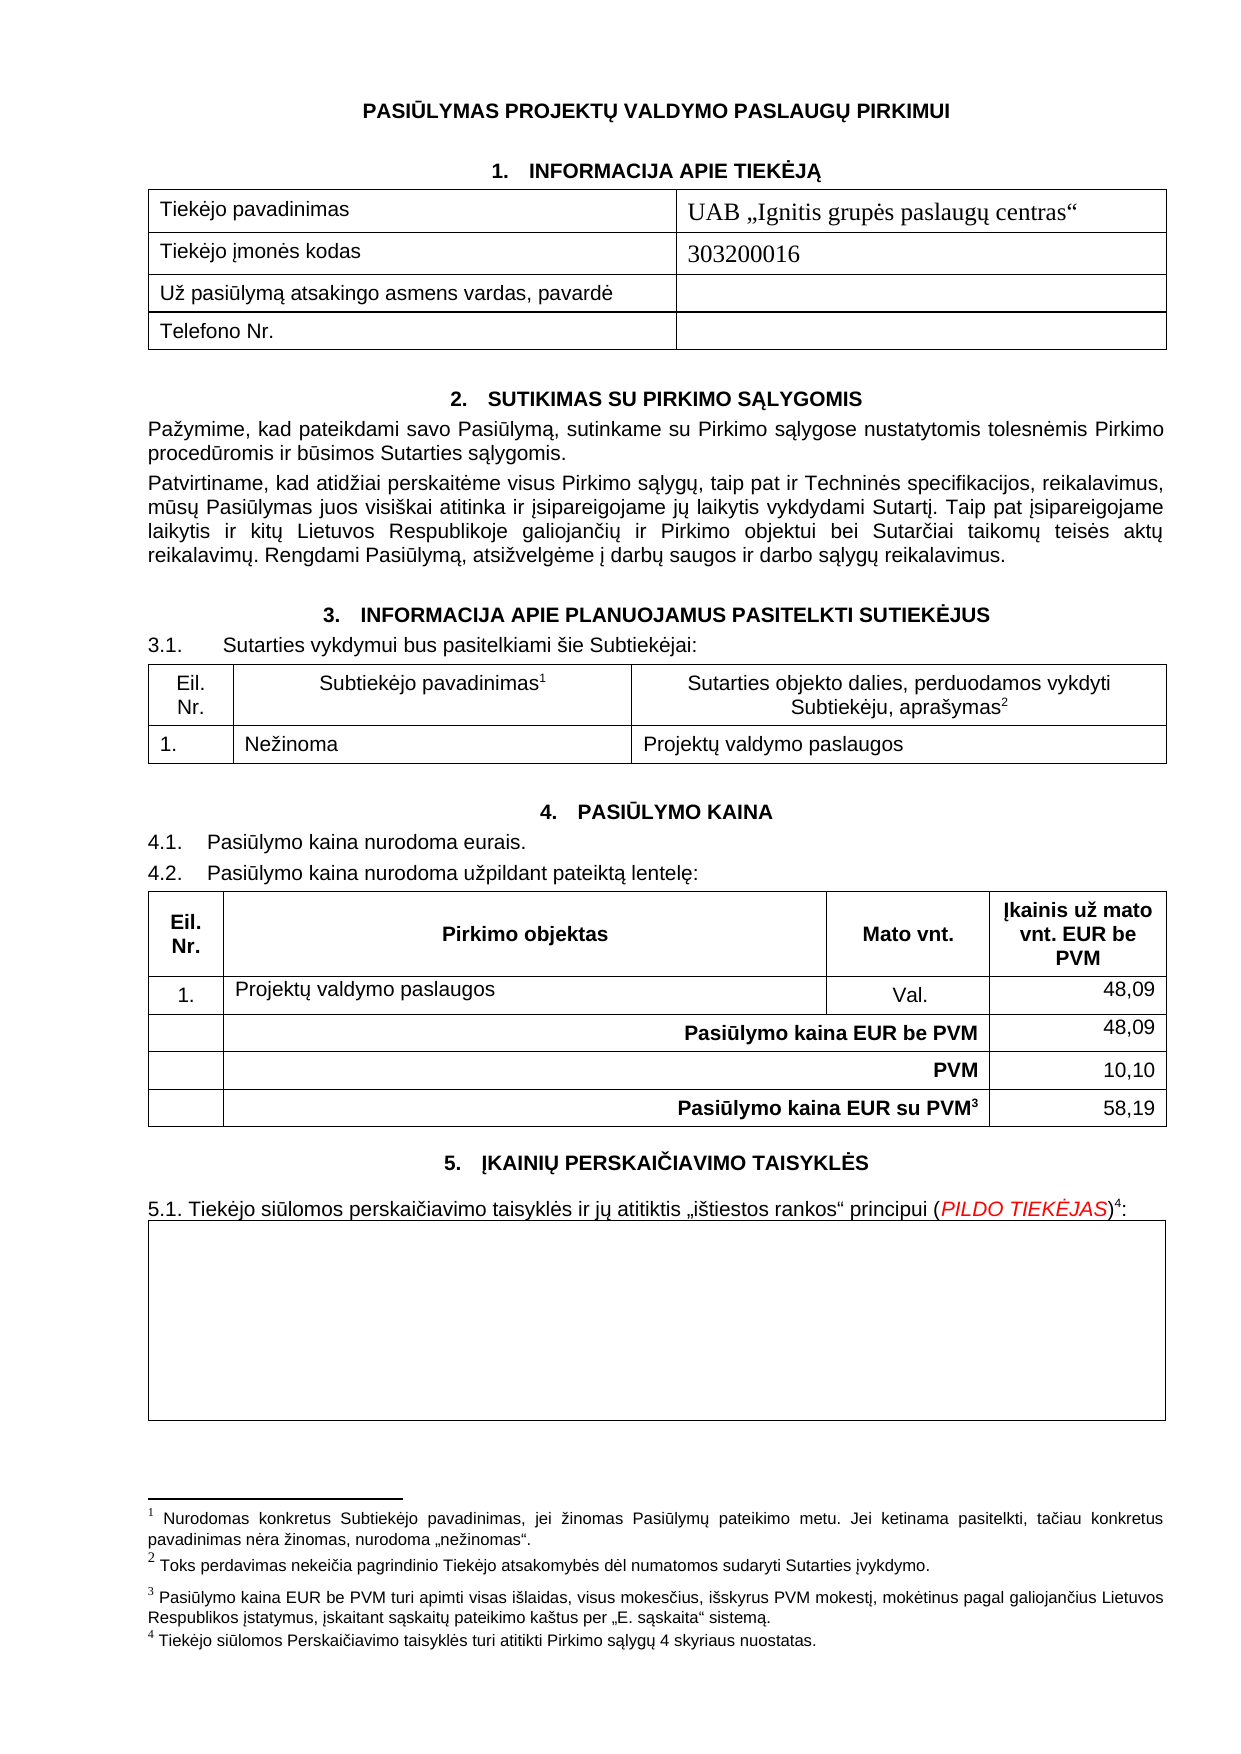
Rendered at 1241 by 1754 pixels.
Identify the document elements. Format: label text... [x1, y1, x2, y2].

subtitle PASIŪLYMO KAINA [148, 800, 1165, 824]
table_cell Už pasiūlymą atsakingo asmens vardas, pavardė [149, 275, 676, 311]
table_cell 303200016 [677, 233, 1166, 274]
table_cell Nežinoma [234, 726, 631, 762]
table_cell Pasiūlymo kaina EUR be PVM [224, 1015, 989, 1051]
table_cell Telefono Nr. [149, 313, 676, 349]
table_cell Pasiūlymo kaina EUR su PVM [224, 1090, 989, 1126]
table_header Eil. Nr. [149, 665, 233, 725]
subtitle INFORMACIJA APIE PLANUOJAMUS PASITELKTI SUTIEKĖJUS [148, 603, 1165, 627]
table_cell [149, 1052, 223, 1088]
table_cell Val. [827, 977, 989, 1013]
table_header Eil. Nr. [149, 892, 223, 976]
table_cell 1. [149, 726, 233, 762]
text Pažymime, kad pateikdami savo Pasiūlymą, sutinkame su Pirkimo sąlygose nustatytomis tolesnėmis Pirkimo procedūromis ir būsimos Sutarties sąlygomis. [148, 417, 1165, 464]
list Pasiūlymo kaina nurodoma užpildant pateiktą lentelę: [148, 860, 1165, 884]
table_cell 10,10 [990, 1052, 1166, 1088]
subtitle PASIŪLYMAS PROJEKTŲ VALDYMO PASLAUGŲ PIRKIMUI [148, 99, 1165, 123]
table_cell Projektų valdymo paslaugos [632, 726, 1166, 762]
list ĮKAINIŲ PERSKAIČIAVIMO TAISYKLĖS [148, 1151, 1165, 1175]
list Pasiūlymo kaina nurodoma eurais. [148, 830, 1165, 854]
table_cell [149, 1090, 223, 1126]
table_header Įkainis už mato vnt. EUR be PVM [990, 892, 1166, 976]
list Sutarties vykdymui bus pasitelkiami šie Subtiekėjai: [148, 633, 1165, 657]
table_header UAB „Ignitis grupės paslaugų centras“ [677, 190, 1166, 232]
table_cell 1. [149, 977, 223, 1013]
table_cell Projektų valdymo paslaugos [224, 977, 826, 1013]
table_cell 48,09 [990, 1015, 1166, 1051]
table_cell [677, 275, 1166, 311]
table_cell Tiekėjo įmonės kodas [149, 233, 676, 274]
text 5.1. Tiekėjo siūlomos perskaičiavimo taisyklės ir jų atitiktis „ištiestos rankos“ principui (PILDO TIEKĖJAS): [148, 1196, 1165, 1220]
table_cell [677, 313, 1166, 349]
table_header Pirkimo objektas [224, 892, 826, 976]
table_cell 48,09 [990, 977, 1166, 1013]
table_cell 58,19 [990, 1090, 1166, 1126]
table_cell PVM [224, 1052, 989, 1088]
subtitle SUTIKIMAS SU PIRKIMO SĄLYGOMIS [148, 386, 1165, 410]
table_header Mato vnt. [827, 892, 989, 976]
table_cell [149, 1015, 223, 1051]
table_header Sutarties objekto dalies, perduodamos vykdyti Subtiekėju, aprašymas [632, 665, 1166, 725]
table_header Tiekėjo pavadinimas [149, 190, 676, 232]
table_header [149, 1221, 1165, 1420]
text Patvirtiname, kad atidžiai perskaitėme visus Pirkimo sąlygų, taip pat ir Techninės specifikacijos, reikalavimus, mūsų Pasiūlymas juos visiškai atitinka ir įsipareigojame jų laikytis vykdydami Sutartį. Taip pat įsipareigojame laikytis ir kitų Lietuvos Respublikoje galiojančių ir Pirkimo objektui bei Sutarčiai taikomų teisės aktų reikalavimų. Rengdami Pasiūlymą, atsižvelgėme į darbų saugos ir darbo sąlygų reikalavimus. [148, 471, 1165, 567]
subtitle INFORMACIJA APIE TIEKĖJĄ [148, 159, 1165, 183]
table_header Subtiekėjo pavadinimas [234, 665, 631, 725]
